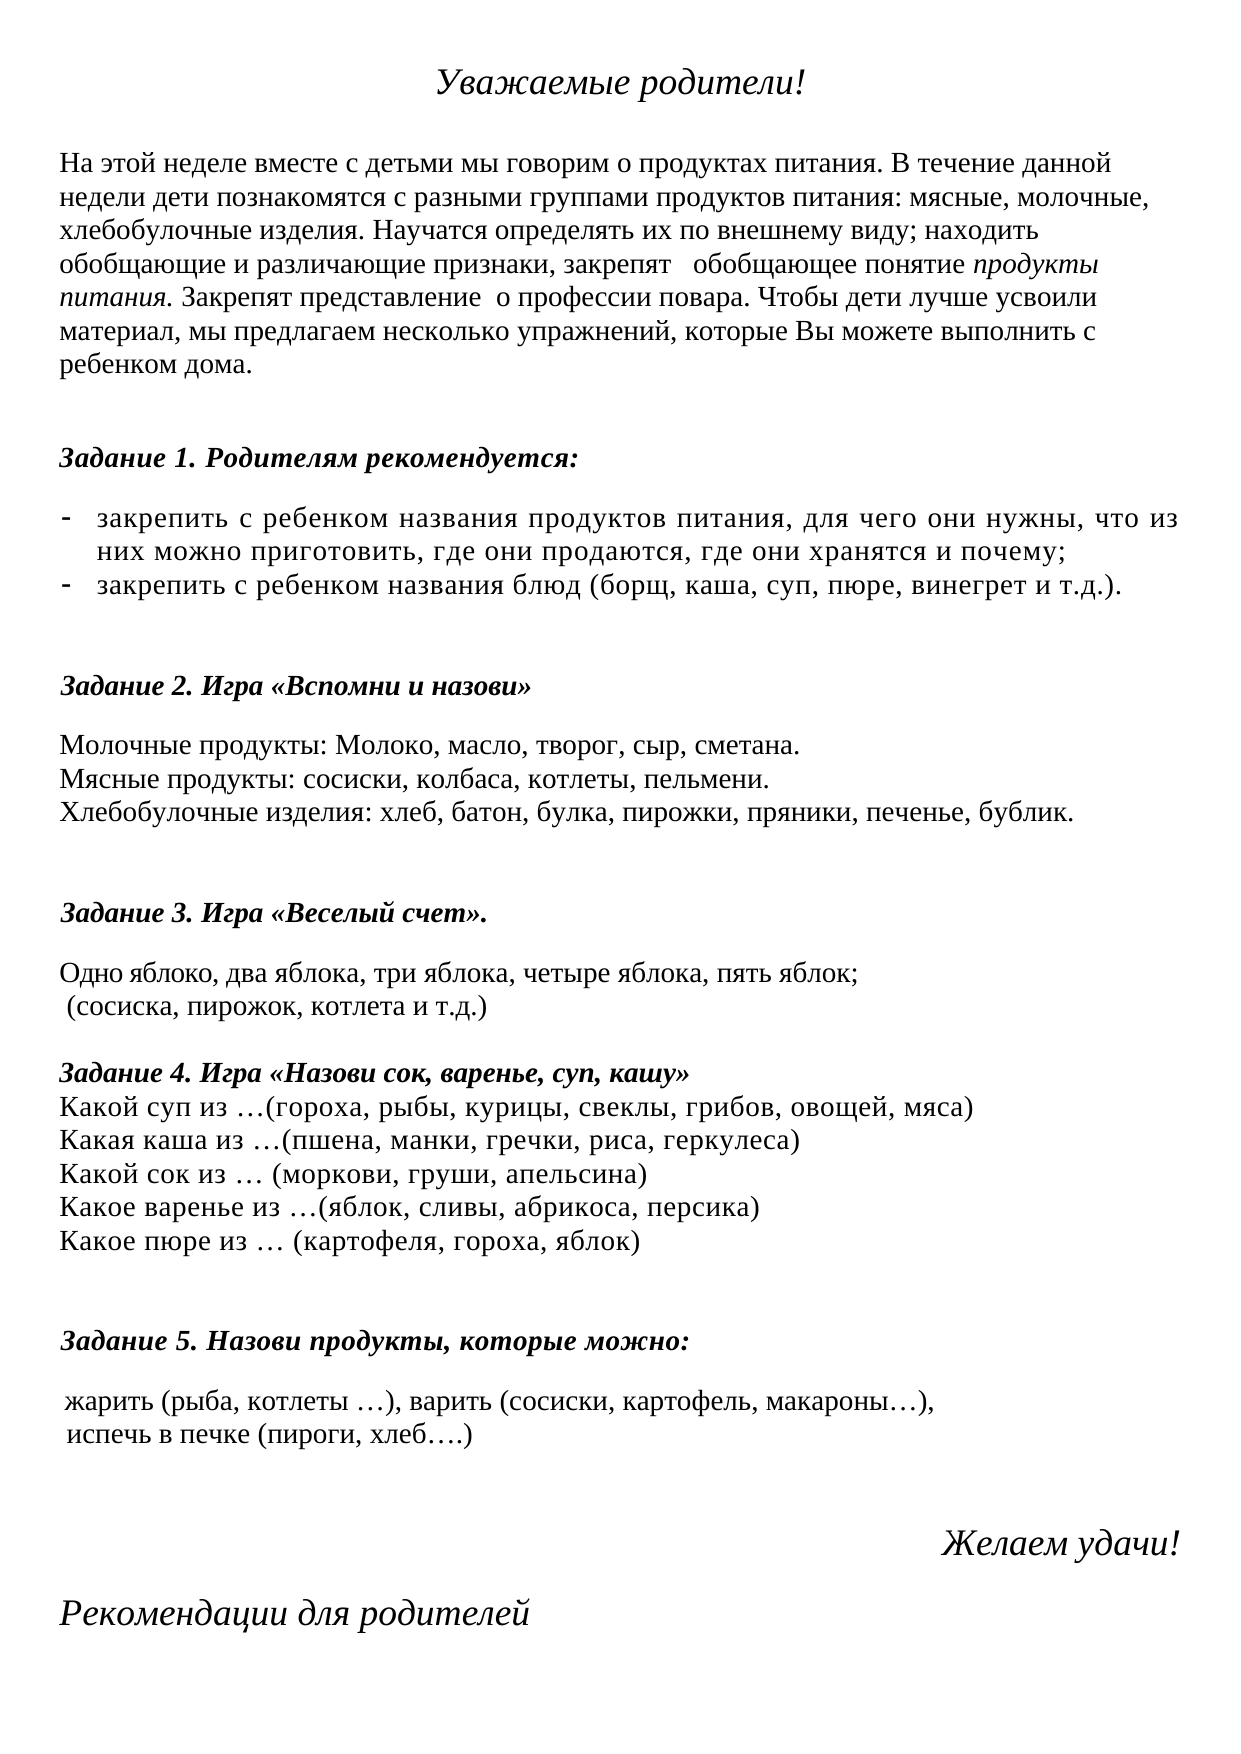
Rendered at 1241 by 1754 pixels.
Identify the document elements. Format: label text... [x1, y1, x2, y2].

list закрепить с ребенком названия блюд (борщ, каша, суп, пюре, винегрет и т.д.). [61, 567, 1181, 601]
text Рекомендации для родителей [59, 1591, 1181, 1634]
text Какое варенье из …(яблок, сливы, абрикоса, персика) [59, 1189, 1181, 1223]
text Задание 3. Игра «Веселый счет». [61, 895, 1178, 929]
text Задание 2. Игра «Вспомни и назови» [61, 668, 1178, 702]
text испечь в печке (пироги, хлеб….) [59, 1416, 1181, 1450]
text Мясные продукты: сосиски, колбаса, котлеты, пельмени. [59, 761, 1181, 794]
list закрепить с ребенком названия продуктов питания, для чего они нужны, что из них можно приготовить, где они продаются, где они хранятся и почему; [61, 500, 1181, 567]
text Какой сок из … (моркови, груши, апельсина) [59, 1156, 1181, 1189]
text Какой суп из …(гороха, рыбы, курицы, свеклы, грибов, овощей, мяса) [59, 1089, 1181, 1122]
text Хлебобулочные изделия: хлеб, батон, булка, пирожки, пряники, печенье, бублик. [59, 794, 1181, 828]
text Желаем удачи! [59, 1520, 1181, 1563]
text жарить (рыба, котлеты …), варить (сосиски, картофель, макароны…), [59, 1383, 1181, 1416]
text Задание 5. Назови продукты, которые можно: [61, 1323, 1177, 1357]
text Задание 1. Родителям рекомендуется: [59, 440, 933, 474]
text Какое пюре из … (картофеля, гороха, яблок) [59, 1223, 1181, 1257]
text Одно яблоко, два яблока, три яблока, четыре яблока, пять яблок; [59, 955, 1181, 988]
text Какая каша из …(пшена, манки, гречки, риса, геркулеса) [59, 1122, 1181, 1156]
text (сосиска, пирожок, котлета и т.д.) [59, 988, 1181, 1022]
text Задание 4. Игра «Назови сок, варенье, суп, кашу» [59, 1055, 1181, 1089]
text На этой неделе вместе с детьми мы говорим о продуктах питания. В течение данной недели дети познакомятся с разными группами продуктов питания: мясные, молочные, хлебобулочные изделия. Научатся определять их по внешнему виду; находить обобщающие и различающие признаки, закрепят обобщающее понятие продукты питания. Закрепят представление о профессии повара. Чтобы дети лучше усвоили материал, мы предлагаем несколько упражнений, которые Вы можете выполнить с ребенком дома. [59, 145, 1181, 380]
text Молочные продукты: Молоко, масло, творог, сыр, сметана. [59, 727, 1181, 761]
text Уважаемые родители! [59, 59, 1181, 102]
